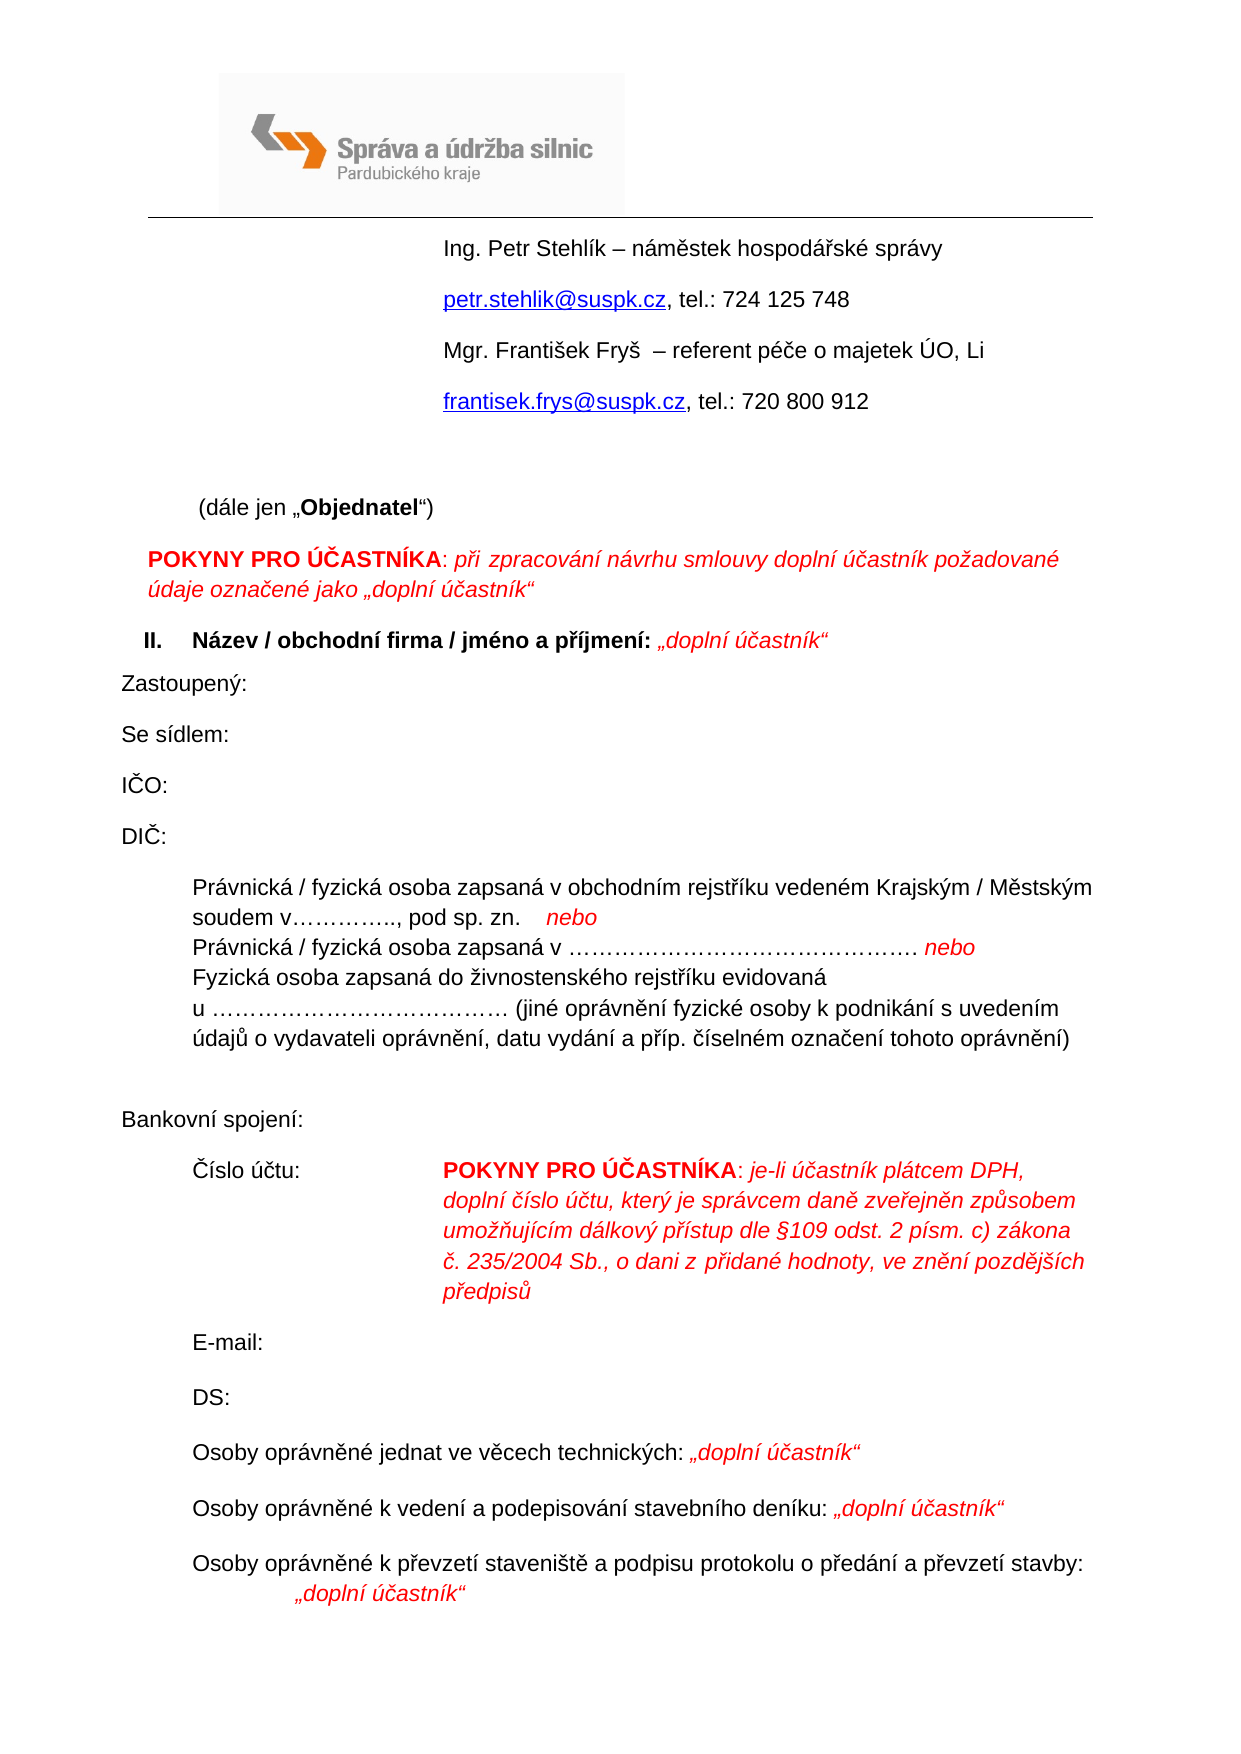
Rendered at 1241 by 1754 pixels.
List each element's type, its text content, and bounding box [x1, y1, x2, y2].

text (dále jen „Objednatel“) [192, 494, 1093, 521]
text Zastoupený: [121, 669, 1093, 696]
text Se sídlem: [121, 721, 1093, 747]
text E-mail: [148, 1329, 1093, 1355]
text DS: [192, 1384, 1093, 1410]
text Právnická / fyzická osoba zapsaná v obchodním rejstříku vedeném Krajským / Městským soudem v………….., pod sp. zn. nebo [192, 874, 1093, 930]
text Ing. Petr Stehlík – náměstek hospodářské správy [369, 235, 1093, 261]
text Bankovní spojení: [121, 1106, 1093, 1132]
text Číslo účtu: POKYNY PRO ÚČASTNÍKA: je-li účastník plátcem DPH, doplní číslo účtu, který je správcem daně zveřejněn způsobem umožňujícím dálkový přístup dle §109 odst. 2 písm. c) zákona č. 235/2004 Sb., o dani z přidané hodnoty, ve znění pozdějších předpisů [192, 1157, 1093, 1304]
text Osoby oprávněné jednat ve věcech technických: „doplní účastník“ [192, 1439, 1093, 1466]
text frantisek.frys@suspk.cz, tel.: 720 800 912 [369, 388, 1093, 414]
text Mgr. František Fryš – referent péče o majetek ÚO, Li [369, 337, 1093, 363]
text POKYNY PRO ÚČASTNÍKA: při zpracování návrhu smlouvy doplní účastník požadované údaje označené jako „doplní účastník“ [148, 546, 1093, 602]
text IČO: [121, 772, 1093, 798]
text Osoby oprávněné k vedení a podepisování stavebního deníku: „doplní účastník“ [192, 1494, 1093, 1521]
text Osoby oprávněné k převzetí staveniště a podpisu protokolu o předání a převzetí stavby: „doplní účastník“ [192, 1550, 1093, 1606]
text DIČ: [121, 823, 1093, 849]
text petr.stehlik@suspk.cz, tel.: 724 125 748 [369, 286, 1093, 312]
text Právnická / fyzická osoba zapsaná v ………………………………………. nebo [192, 934, 1093, 960]
picture [218, 73, 625, 215]
list Název / obchodní firma / jméno a příjmení: „doplní účastník“ [162, 627, 1093, 653]
text Fyzická osoba zapsaná do živnostenského rejstříku evidovaná u ………………………………… (jiné oprávnění fyzické osoby k podnikání s uvedením údajů o vydavateli oprávnění, datu vydání a příp. číselném označení tohoto oprávnění) [192, 964, 1093, 1051]
